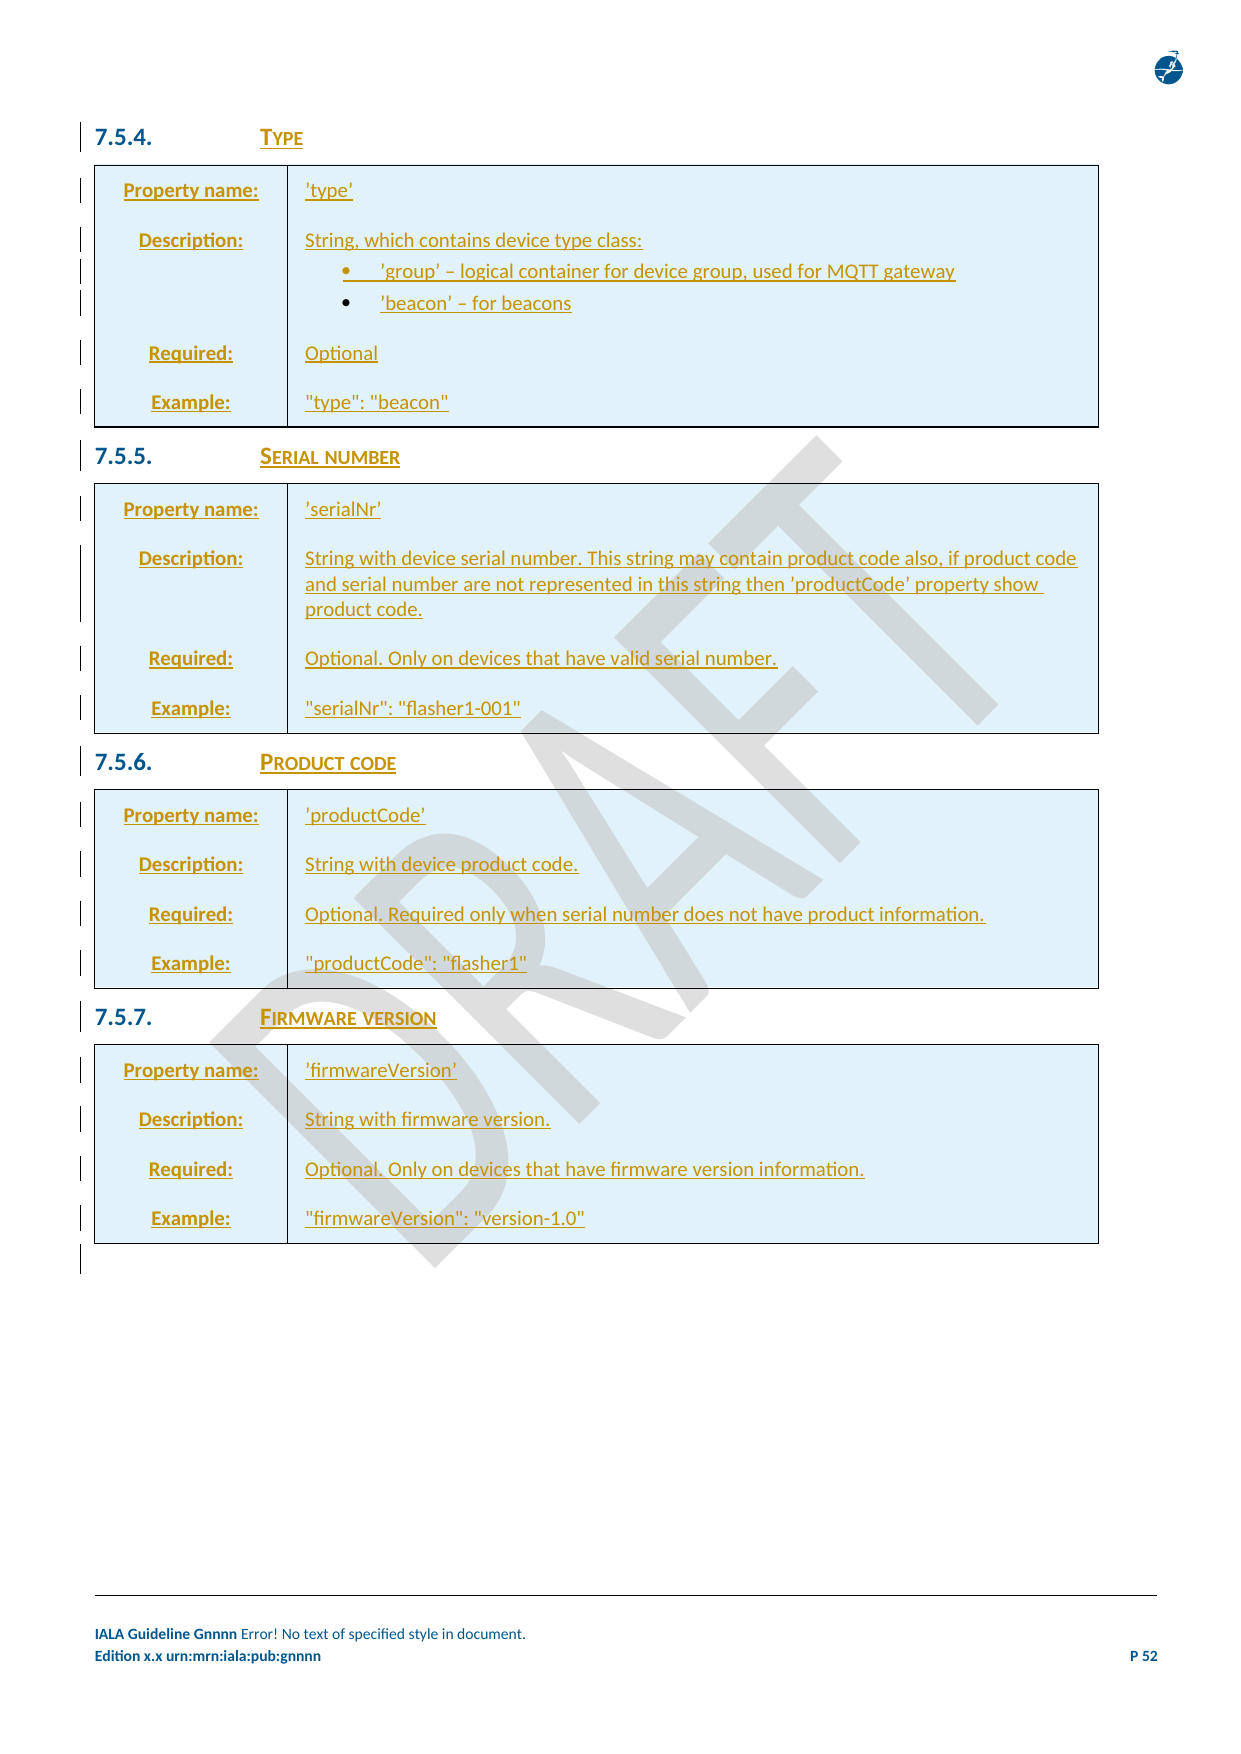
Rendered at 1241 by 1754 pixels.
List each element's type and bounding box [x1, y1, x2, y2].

picture [1123, 0, 1241, 119]
